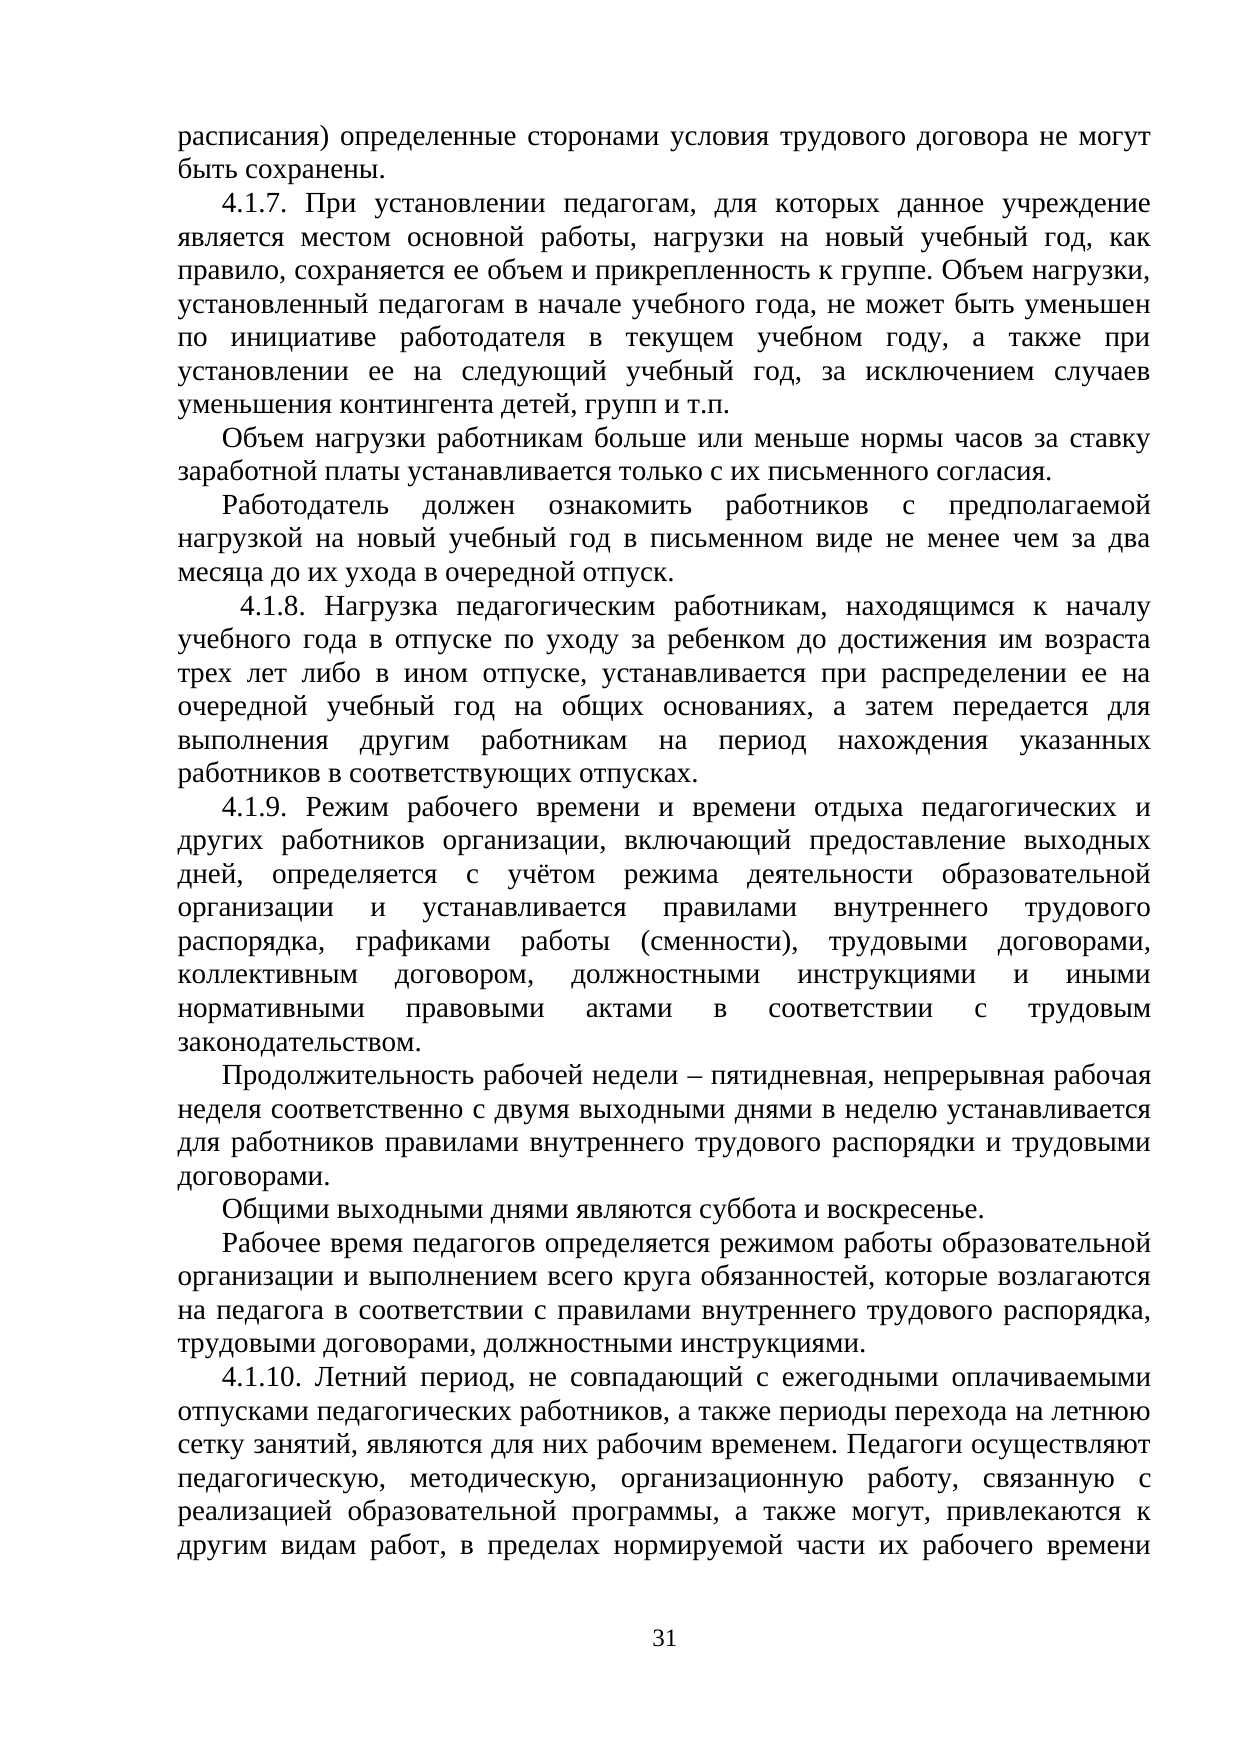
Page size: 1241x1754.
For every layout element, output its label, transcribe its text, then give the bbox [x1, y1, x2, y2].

text 4.1.8. Нагрузка педагогическим работникам, находящимся к началу учебного года в отпуске по уходу за ребенком до достижения им возраста трех лет либо в ином отпуске, устанавливается при распределении ее на очередной учебный год на общих основаниях, а затем передается для выполнения другим работникам на период нахождения указанных работников в соответствующих отпусках. [177, 588, 1152, 789]
text 4.1.9. Режим рабочего времени и времени отдыха педагогических и других работников организации, включающий предоставление выходных дней, определяется с учётом режима деятельности образовательной организации и устанавливается правилами внутреннего трудового распорядка, графиками работы (сменности), трудовыми договорами, коллективным договором, должностными инструкциями и иными нормативными правовыми актами в соответствии с трудовым законодательством. [177, 789, 1152, 1057]
text Работодатель должен ознакомить работников с предполагаемой нагрузкой на новый учебный год в письменном виде не менее чем за два месяца до их ухода в очередной отпуск. [177, 487, 1152, 588]
text Общими выходными днями являются суббота и воскресенье. [177, 1191, 1152, 1225]
text Продолжительность рабочей недели – пятидневная, непрерывная рабочая неделя соответственно с двумя выходными днями в неделю устанавливается для работников правилами внутреннего трудового распорядки и трудовыми договорами. [177, 1057, 1152, 1191]
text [177, 118, 1152, 185]
text 4.1.7. При установлении педагогам, для которых данное учреждение является местом основной работы, нагрузки на новый учебный год, как правило, сохраняется ее объем и прикрепленность к группе. Объем нагрузки, установленный педагогам в начале учебного года, не может быть уменьшен по инициативе работодателя в текущем учебном году, а также при установлении ее на следующий учебный год, за исключением случаев уменьшения контингента детей, групп и т.п. [177, 185, 1152, 420]
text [177, 1359, 1152, 1560]
text Рабочее время педагогов определяется режимом работы образовательной организации и выполнением всего круга обязанностей, которые возлагаются на педагога в соответствии с правилами внутреннего трудового распорядка, трудовыми договорами, должностными инструкциями. [177, 1225, 1152, 1359]
text Объем нагрузки работникам больше или меньше нормы часов за ставку заработной платы устанавливается только с их письменного согласия. [177, 420, 1152, 487]
